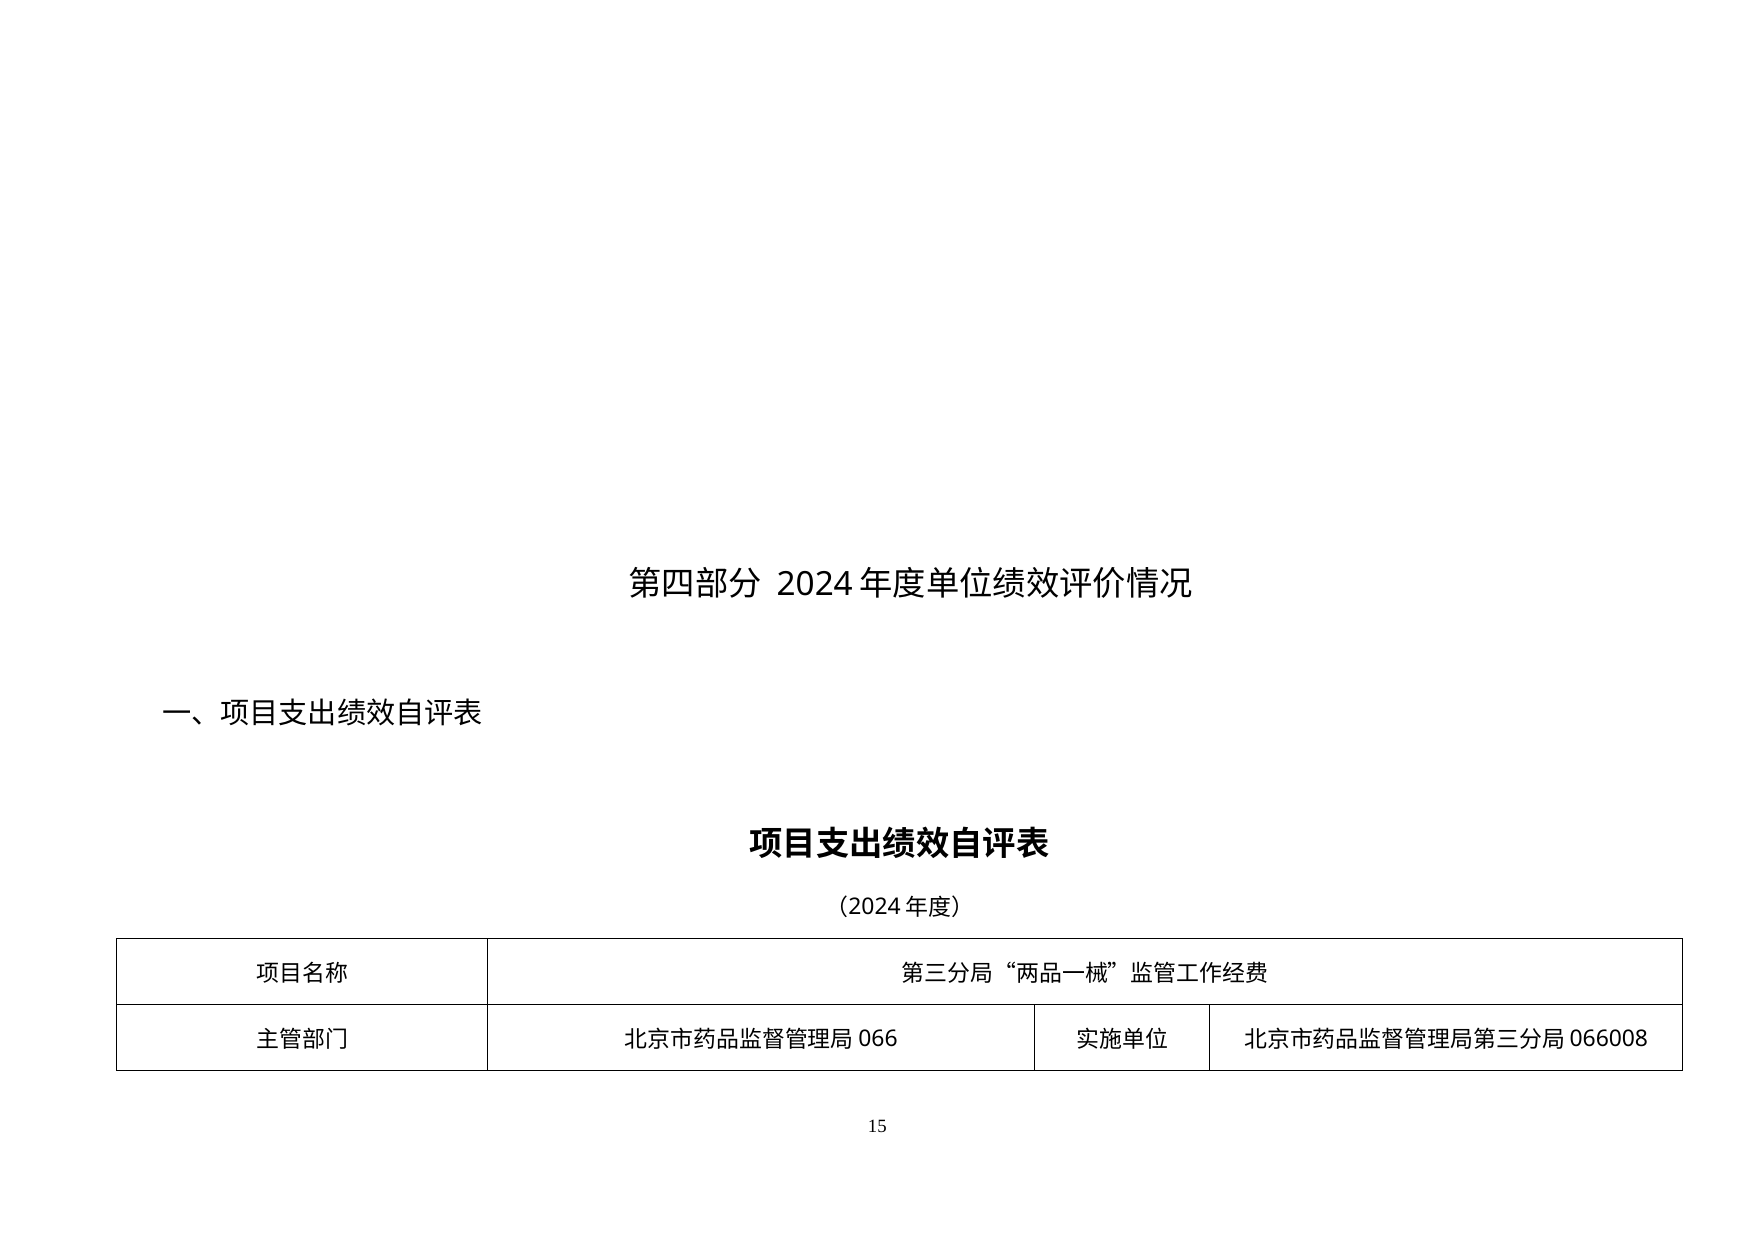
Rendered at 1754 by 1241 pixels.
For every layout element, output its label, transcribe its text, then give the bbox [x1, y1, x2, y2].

table_cell 项目名称 [117, 939, 487, 1004]
table_cell 实施单位 [1035, 1005, 1209, 1070]
text 一、项目支出绩效自评表 [118, 678, 1636, 743]
table_cell 北京市药品监督管理局066 [488, 1005, 1034, 1070]
table_cell 主管部门 [117, 1005, 487, 1070]
table_header 项目支出绩效自评表 [117, 808, 1682, 873]
table_cell 北京市药品监督管理局第三分局066008 [1210, 1005, 1682, 1070]
table_cell （2024年度） [117, 873, 1682, 938]
table_cell 第三分局“两品一械”监管工作经费 [488, 939, 1682, 1004]
text 第四部分 2024年度单位绩效评价情况 [118, 548, 1636, 613]
